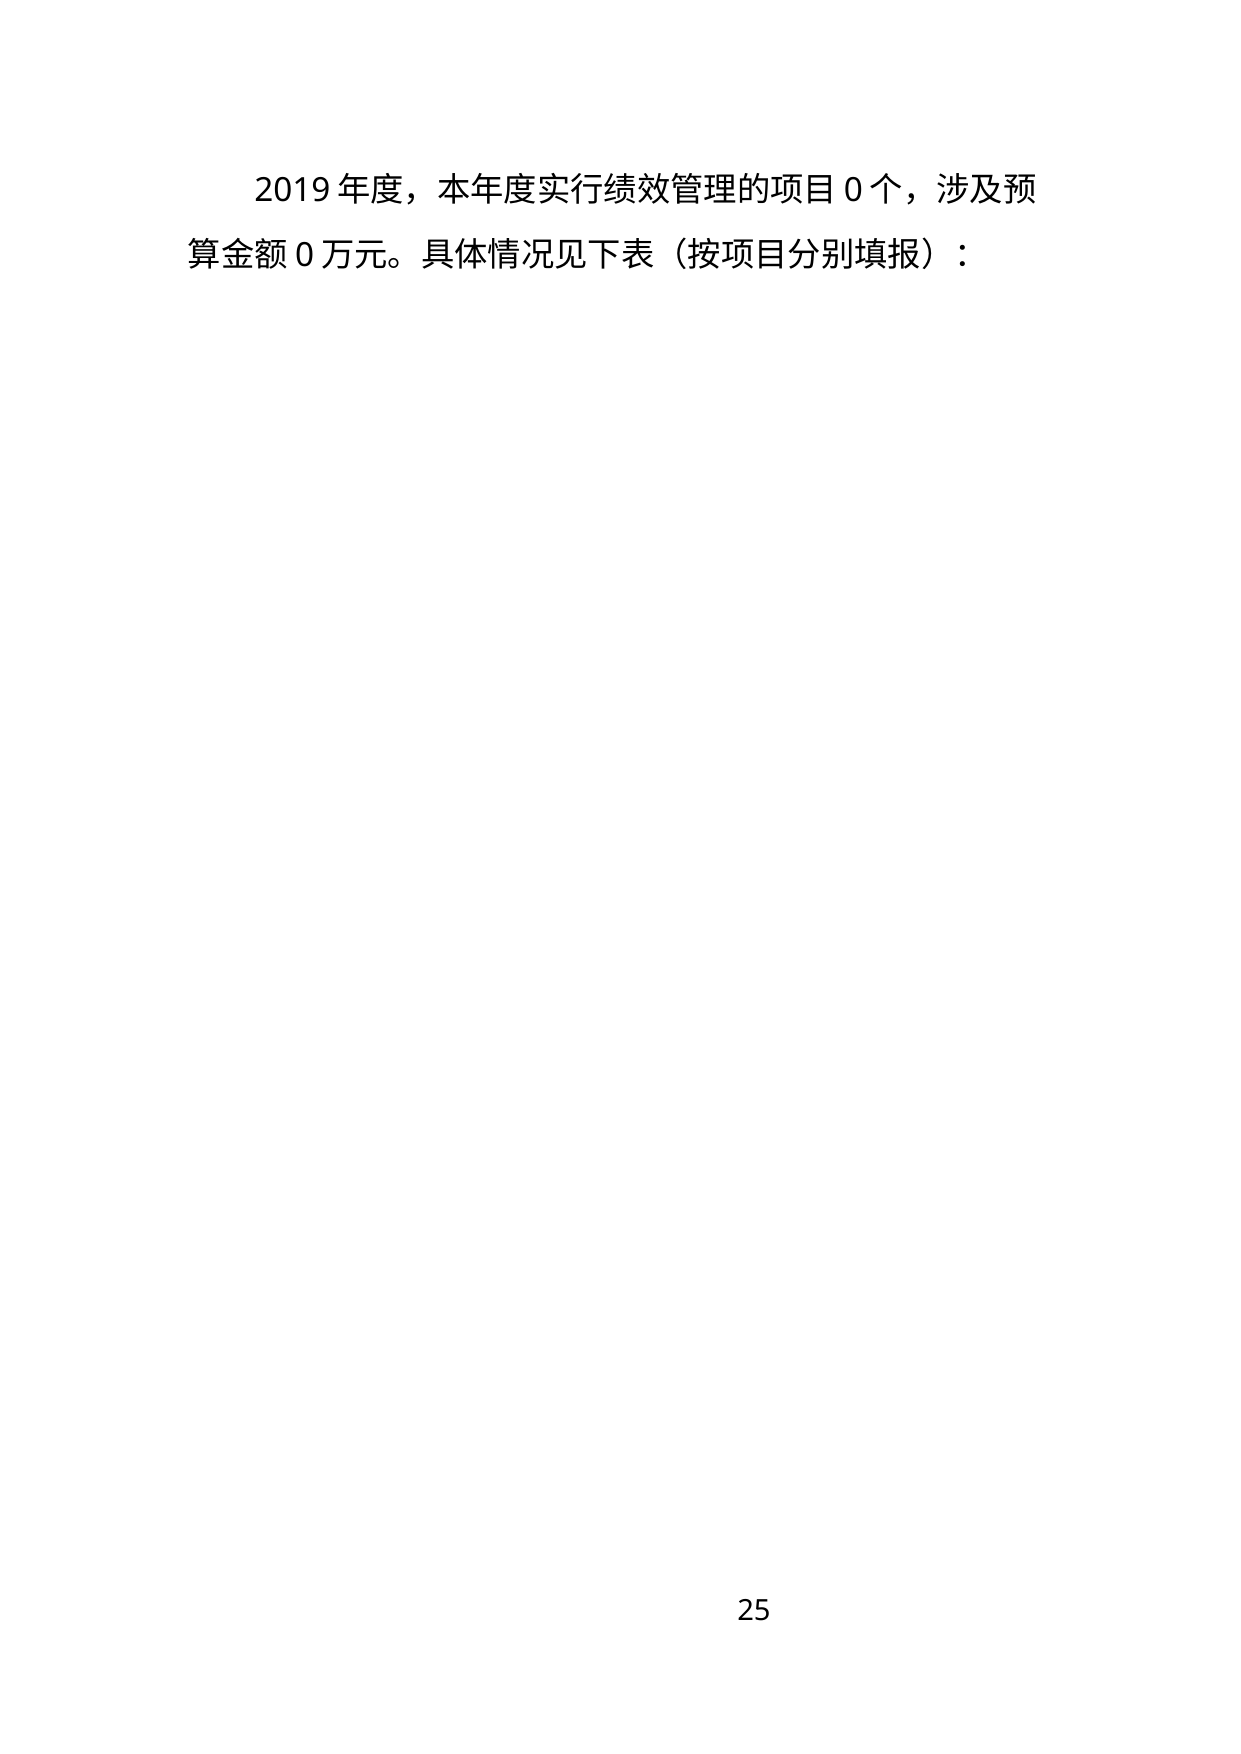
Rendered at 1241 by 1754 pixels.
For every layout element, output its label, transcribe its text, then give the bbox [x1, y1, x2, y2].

text 2019年度，本年度实行绩效管理的项目0个，涉及预算金额 0万元。具体情况见下表（按项目分别填报）： [187, 155, 1053, 285]
